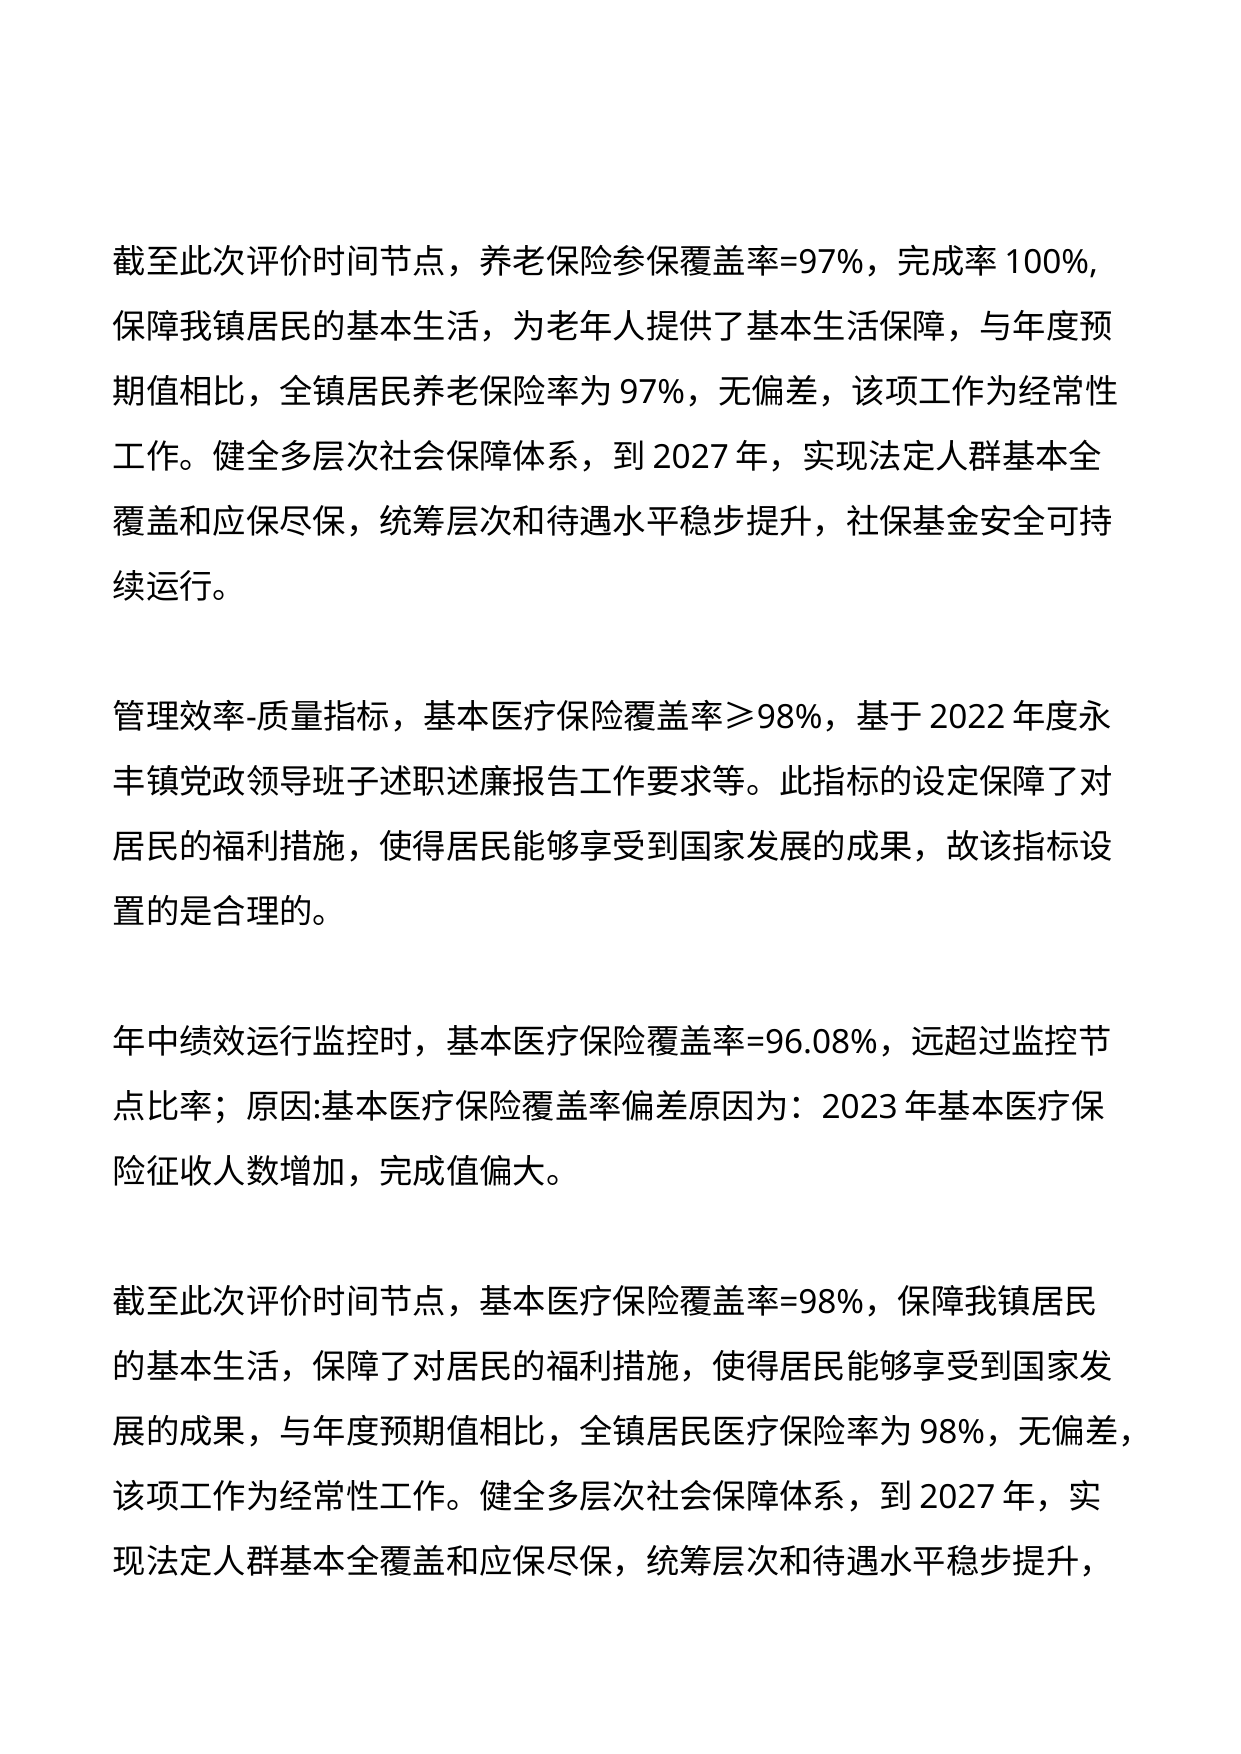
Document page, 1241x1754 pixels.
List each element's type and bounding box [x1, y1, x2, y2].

text [112, 162, 1128, 1592]
